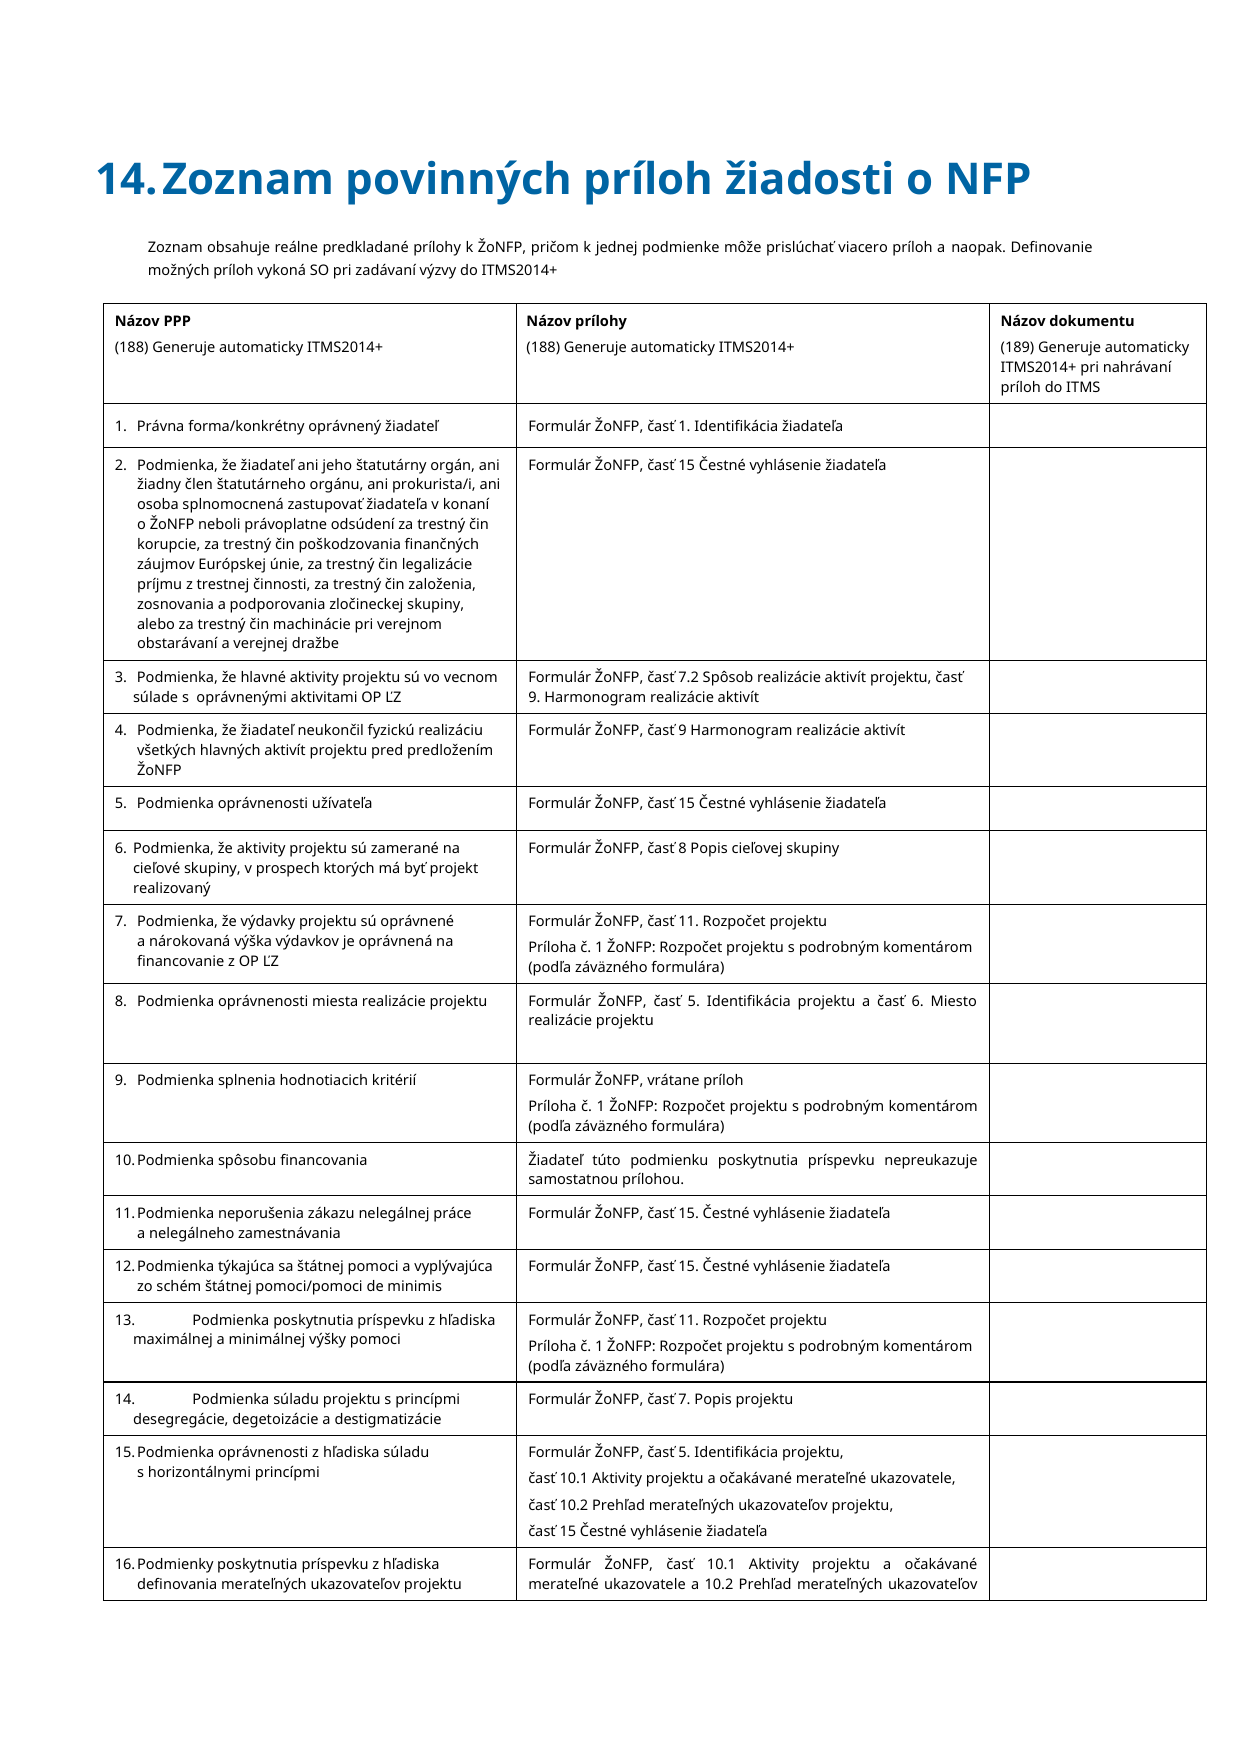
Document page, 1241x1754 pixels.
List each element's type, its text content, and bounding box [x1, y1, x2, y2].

text Zoznam obsahuje reálne predkladané prílohy k ŽoNFP, pričom k jednej podmienke môže prislúchať viacero príloh a naopak. Definovanie možných príloh vykoná SO pri zadávaní výzvy do ITMS2014+ [148, 237, 1093, 279]
table_cell [990, 1196, 1206, 1249]
table_cell Formulár ŽoNFP, časť 15. Čestné vyhlásenie žiadateľa [517, 1250, 989, 1302]
table_cell [990, 448, 1206, 659]
table_cell [990, 831, 1206, 903]
table_cell [990, 404, 1206, 447]
table_cell Podmienka, že žiadateľ ani jeho štatutárny orgán, ani žiadny člen štatutárneho orgánu, ani prokurista/i, ani osoba splnomocnená zastupovať žiadateľa v konaní o ŽoNFP neboli právoplatne odsúdení za trestný čin korupcie, za trestný čin poškodzovania finančných záujmov Európskej únie, za trestný čin legalizácie príjmu z trestnej činnosti, za trestný čin založenia, zosnovania a podporovania zločineckej skupiny, alebo za trestný čin machinácie pri verejnom obstarávaní a verejnej dražbe [104, 448, 516, 659]
table_cell Formulár ŽoNFP, vrátane príloh Príloha č. 1 ŽoNFP: Rozpočet projektu s podrobným komentárom (podľa záväzného formulára) [517, 1064, 989, 1142]
table_cell Formulár ŽoNFP, časť 5. Identifikácia projektu, časť 10.1 Aktivity projektu a očakávané merateľné ukazovatele, časť 10.2 Prehľad merateľných ukazovateľov projektu, časť 15 Čestné vyhlásenie žiadateľa [517, 1436, 989, 1547]
table_header Názov PPP (188) Generuje automaticky ITMS2014+ [104, 304, 516, 403]
table_cell [990, 1436, 1206, 1547]
table_cell Podmienka, že hlavné aktivity projektu sú vo vecnom súlade s oprávnenými aktivitami OP ĽZ [104, 661, 516, 713]
table_cell Podmienka spôsobu financovania [104, 1143, 516, 1195]
table_cell Formulár ŽoNFP, časť 1. Identifikácia žiadateľa [517, 404, 989, 447]
table_cell Formulár ŽoNFP, časť 8 Popis cieľovej skupiny [517, 831, 989, 903]
table_cell Formulár ŽoNFP, časť 15. Čestné vyhlásenie žiadateľa [517, 1196, 989, 1249]
table_cell Podmienka, že žiadateľ neukončil fyzickú realizáciu všetkých hlavných aktivít projektu pred predložením ŽoNFP [104, 714, 516, 786]
table_cell [990, 1548, 1206, 1600]
table_cell [990, 1383, 1206, 1435]
table_cell Formulár ŽoNFP, časť 11. Rozpočet projektu Príloha č. 1 ŽoNFP: Rozpočet projektu s podrobným komentárom (podľa záväzného formulára) [517, 905, 989, 983]
table_cell [990, 984, 1206, 1062]
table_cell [104, 1548, 516, 1600]
table_cell Formulár ŽoNFP, časť 15 Čestné vyhlásenie žiadateľa [517, 787, 989, 830]
table_cell Právna forma/konkrétny oprávnený žiadateľ [104, 404, 516, 447]
table_cell Formulár ŽoNFP, časť 7. Popis projektu [517, 1383, 989, 1435]
table_cell [990, 1250, 1206, 1302]
list Zoznam povinných príloh žiadosti o NFP [95, 148, 1093, 207]
table_cell Podmienka, že aktivity projektu sú zamerané na cieľové skupiny, v prospech ktorých má byť projekt realizovaný [104, 831, 516, 903]
table_cell Podmienka súladu projektu s princípmi desegregácie, degetoizácie a destigmatizácie [104, 1383, 516, 1435]
table_cell Podmienka poskytnutia príspevku z hľadiska maximálnej a minimálnej výšky pomoci [104, 1303, 516, 1381]
table_cell [990, 1303, 1206, 1381]
table_cell Podmienka, že výdavky projektu sú oprávnené a nárokovaná výška výdavkov je oprávnená na financovanie z OP ĽZ [104, 905, 516, 983]
table_cell Formulár ŽoNFP, časť 9 Harmonogram realizácie aktivít [517, 714, 989, 786]
table_cell [990, 905, 1206, 983]
table_cell Formulár ŽoNFP, časť 11. Rozpočet projektu Príloha č. 1 ŽoNFP: Rozpočet projektu s podrobným komentárom (podľa záväzného formulára) [517, 1303, 989, 1381]
table_cell Podmienka oprávnenosti miesta realizácie projektu [104, 984, 516, 1062]
table_cell Formulár ŽoNFP, časť 7.2 Spôsob realizácie aktivít projektu, časť 9. Harmonogram realizácie aktivít [517, 661, 989, 713]
table_cell Podmienka oprávnenosti užívateľa [104, 787, 516, 830]
table_cell Podmienka týkajúca sa štátnej pomoci a vyplývajúca zo schém štátnej pomoci/pomoci de minimis [104, 1250, 516, 1302]
table_header Názov prílohy (188) Generuje automaticky ITMS2014+ [517, 304, 989, 403]
table_cell Podmienka splnenia hodnotiacich kritérií [104, 1064, 516, 1142]
table_cell [990, 1143, 1206, 1195]
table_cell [517, 1548, 989, 1600]
table_cell [990, 787, 1206, 830]
table_cell [990, 1064, 1206, 1142]
table_header Názov dokumentu (189) Generuje automaticky ITMS2014+ pri nahrávaní príloh do ITMS [990, 304, 1206, 403]
table_cell Žiadateľ túto podmienku poskytnutia príspevku nepreukazuje samostatnou prílohou. [517, 1143, 989, 1195]
table_cell [990, 714, 1206, 786]
table_cell Formulár ŽoNFP, časť 5. Identifikácia projektu a časť 6. Miesto realizácie projektu [517, 984, 989, 1062]
table_cell Podmienka neporušenia zákazu nelegálnej práce a nelegálneho zamestnávania [104, 1196, 516, 1249]
table_cell [990, 661, 1206, 713]
table_cell Formulár ŽoNFP, časť 15 Čestné vyhlásenie žiadateľa [517, 448, 989, 659]
table_cell Podmienka oprávnenosti z hľadiska súladu s horizontálnymi princípmi [104, 1436, 516, 1547]
